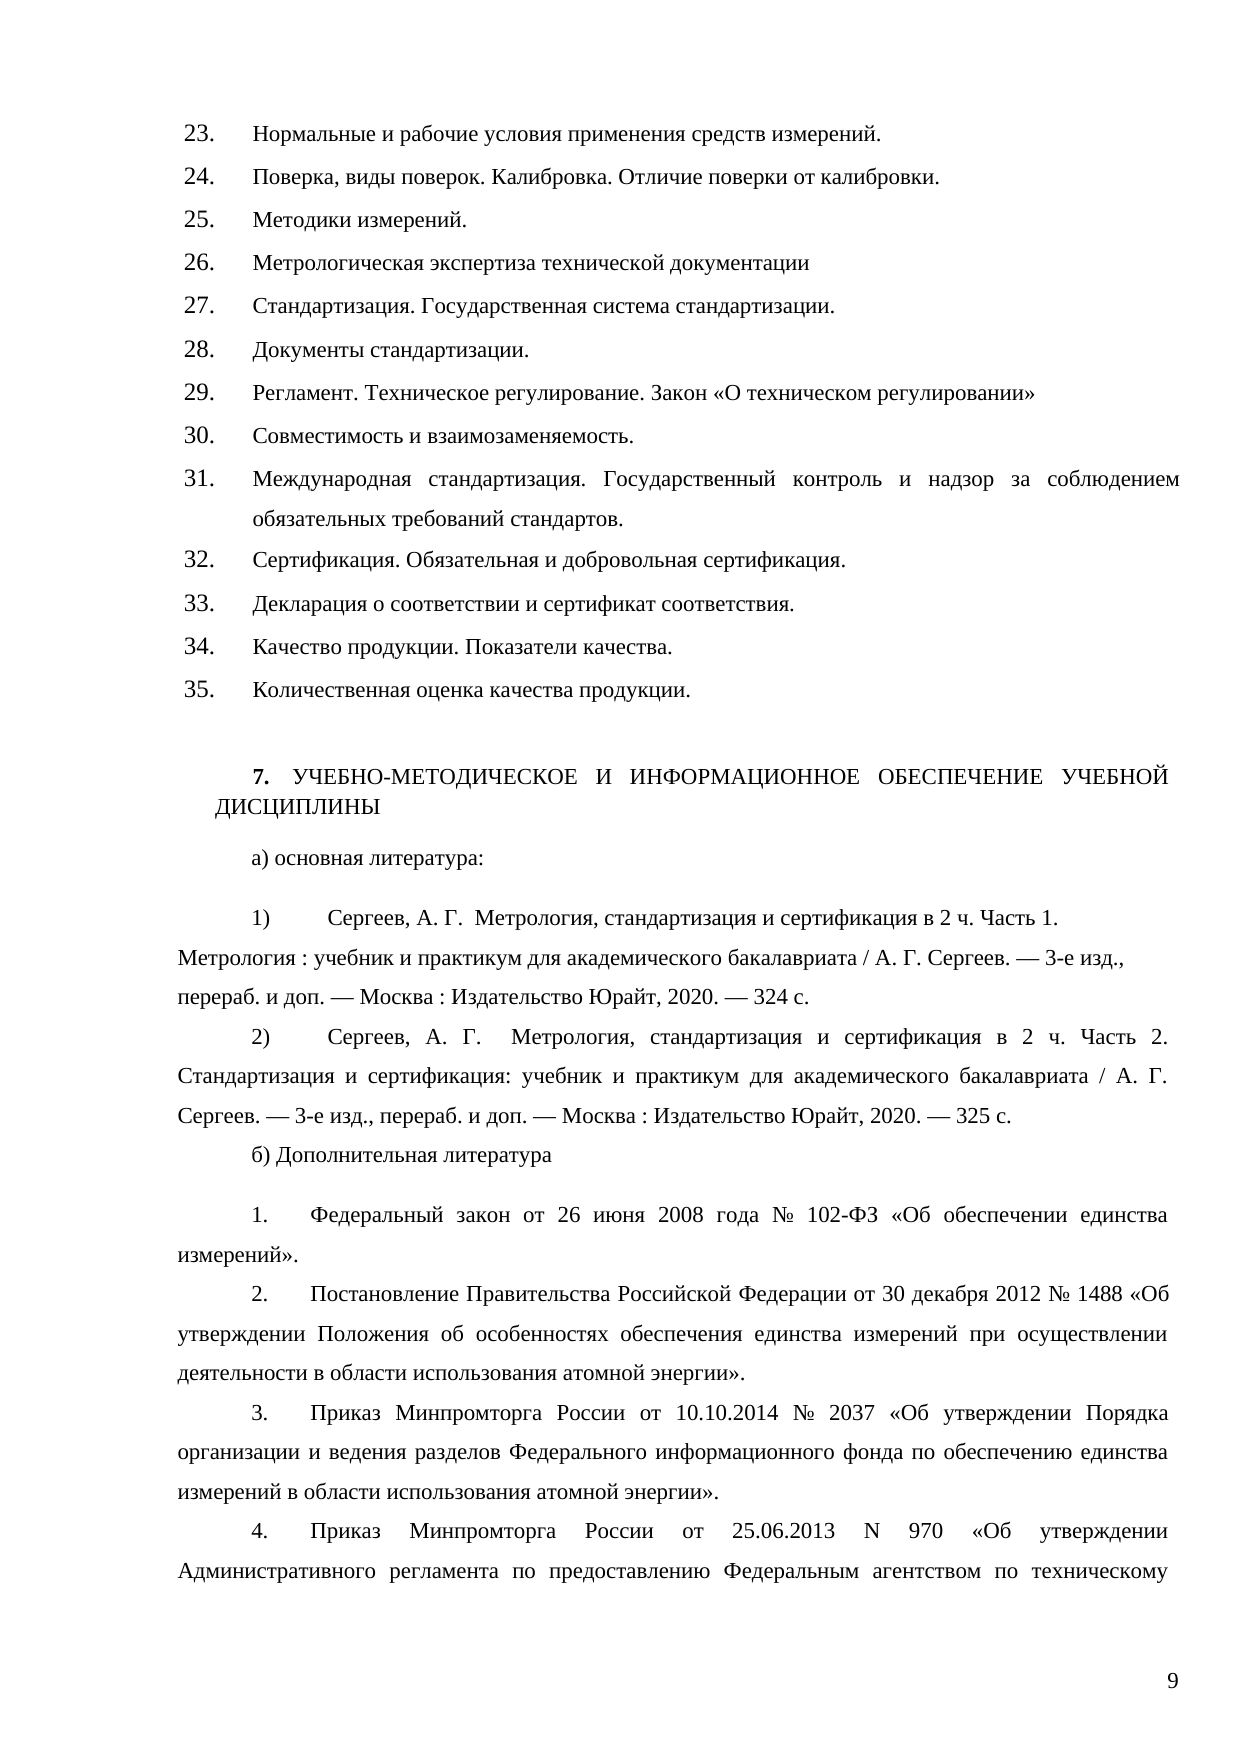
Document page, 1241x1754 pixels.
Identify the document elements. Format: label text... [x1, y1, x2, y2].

list Поверка, виды поверок. Калибровка. Отличие поверки от калибровки. [215, 161, 1181, 190]
list Декларация о соответствии и сертификат соответствия. [215, 588, 1181, 616]
list Качество продукции. Показатели качества. [215, 631, 1181, 659]
list Стандартизация. Государственная система стандартизации. [215, 291, 1181, 319]
list Приказ Минпромторга России от 10.10.2014 № 2037 «Об утверждении Порядка организации и ведения разделов Федерального информационного фонда по обеспечению единства измерений в области использования атомной энергии». [177, 1399, 1169, 1504]
list Федеральный закон от 26 июня 2008 года № 102-ФЗ «Об обеспечении единства измерений». [177, 1201, 1169, 1267]
list Сергеев, А. Г. Метрология, стандартизация и сертификация в 2 ч. Часть 1. Метрология : учебник и практикум для академического бакалавриата / А. Г. Сергеев. — 3-е изд., перераб. и доп. — Москва : Издательство Юрайт, 2020. — 324 с. [177, 904, 1169, 1009]
list Постановление Правительства Российской Федерации от 30 декабря 2012 № 1488 «Об утверждении Положения об особенностях обеспечения единства измерений при осуществлении деятельности в области использования атомной энергии». [177, 1280, 1169, 1386]
list Количественная оценка качества продукции. [215, 674, 1181, 703]
list Международная стандартизация. Государственный контроль и надзор за соблюдением обязательных требований стандартов. [215, 463, 1181, 531]
list Сертификация. Обязательная и добровольная сертификация. [215, 544, 1181, 573]
list Методики измерений. [215, 204, 1181, 233]
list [177, 1517, 1169, 1583]
list Документы стандартизации. [215, 334, 1181, 362]
list Регламент. Техническое регулирование. Закон «О техническом регулировании» [215, 377, 1181, 406]
text а) основная литература: [177, 844, 1181, 870]
list УЧЕБНО-МЕТОДИЧЕСКОЕ И ИНФОРМАЦИОННОЕ ОБЕСПЕЧЕНИЕ УЧЕБНОЙ ДИСЦИПЛИНЫ [215, 763, 1169, 819]
list Совместимость и взаимозаменяемость. [215, 420, 1181, 449]
list Нормальные и рабочие условия применения средств измерений. [215, 118, 1181, 147]
list Метрологическая экспертиза технической документации [215, 247, 1181, 276]
text б) Дополнительная литература [177, 1141, 1181, 1167]
list Сергеев, А. Г. Метрология, стандартизация и сертификация в 2 ч. Часть 2. Стандартизация и сертификация: учебник и практикум для академического бакалавриата / А. Г. Сергеев. — 3-е изд., перераб. и доп. — Москва : Издательство Юрайт, 2020. — 325 с. [177, 1023, 1169, 1128]
